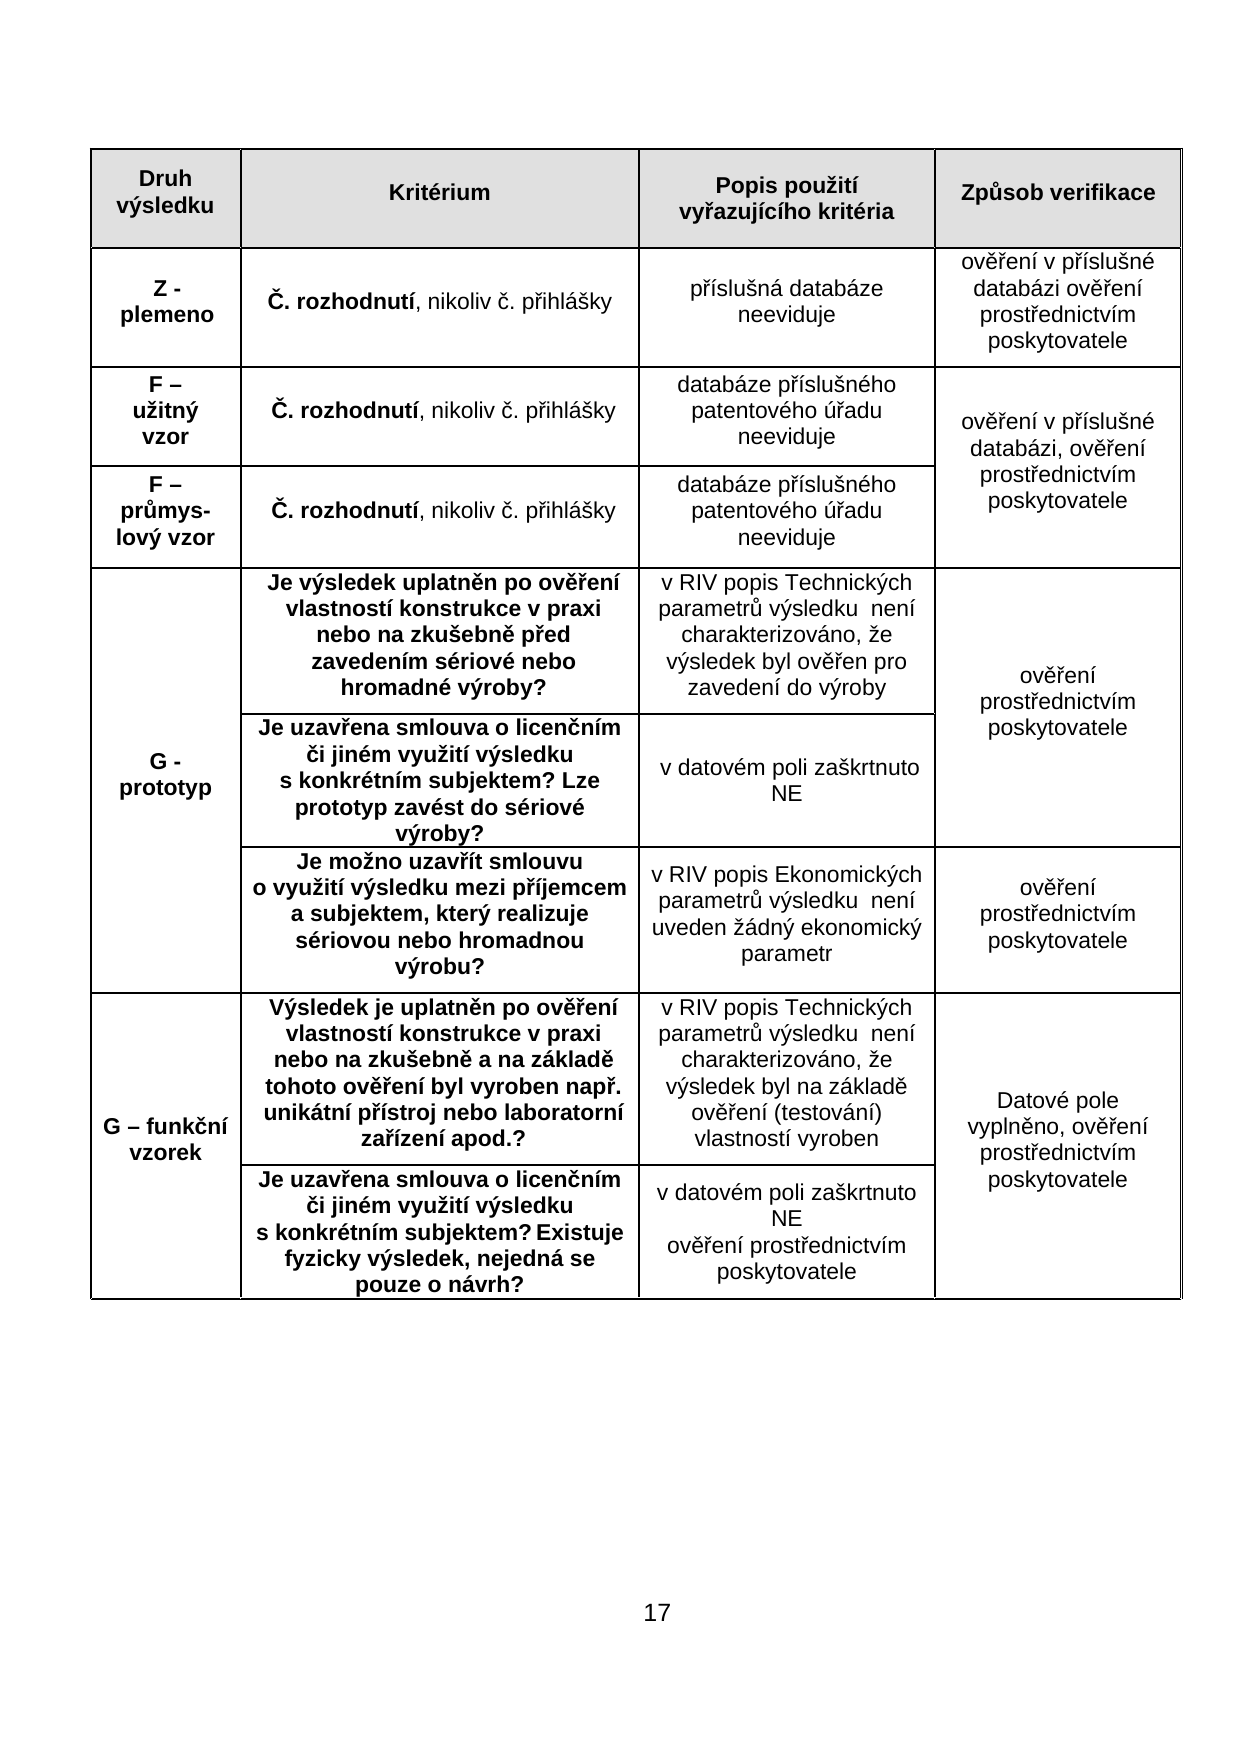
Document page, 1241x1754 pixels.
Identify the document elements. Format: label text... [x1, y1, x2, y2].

table_cell příslušná databáze neeviduje [640, 249, 934, 366]
table_cell ověření prostřednictvím poskytovatele [936, 848, 1180, 992]
table_cell v datovém poli zaškrtnuto NE ověření prostřednictvím poskytovatele [640, 1166, 934, 1297]
table_cell v RIV popis Technických parametrů výsledku není charakterizováno, že výsledek byl ověřen pro zavedení do výroby [640, 569, 934, 713]
table_cell v RIV popis Ekonomických parametrů výsledku není uveden žádný ekonomický parametr [640, 848, 934, 992]
table_cell Z - plemeno [92, 249, 240, 366]
table_cell Je výsledek uplatněn po ověření vlastností konstrukce v praxi nebo na zkušebně před zavedením sériové nebo hromadné výroby? [242, 569, 638, 713]
table_cell G – funkční vzorek [92, 994, 240, 1297]
table_cell Č. rozhodnutí, nikoliv č. přihlášky [242, 467, 638, 567]
table_cell v datovém poli zaškrtnuto NE [640, 715, 934, 846]
table_cell Je možno uzavřít smlouvu o využití výsledku mezi příjemcem a subjektem, který realizuje sériovou nebo hromadnou výrobu? [242, 848, 638, 992]
table_cell Č. rozhodnutí, nikoliv č. přihlášky [242, 368, 638, 465]
table_cell v RIV popis Technických parametrů výsledku není charakterizováno, že výsledek byl na základě ověření (testování) vlastností vyroben [640, 994, 934, 1164]
table_cell Datové pole vyplněno, ověření prostřednictvím poskytovatele [936, 994, 1180, 1297]
table_cell ověření prostřednictvím poskytovatele [936, 569, 1180, 846]
table_cell Je uzavřena smlouva o licenčním či jiném využití výsledku s konkrétním subjektem? Existuje fyzicky výsledek, nejedná se pouze o návrh? [242, 1166, 638, 1297]
table_cell Výsledek je uplatněn po ověření vlastností konstrukce v praxi nebo na zkušebně a na základě tohoto ověření byl vyroben např. unikátní přístroj nebo laboratorní zařízení apod.? [242, 994, 638, 1164]
table_header Druh výsledku [92, 150, 240, 247]
table_cell F – užitný vzor [92, 368, 240, 465]
table_cell Č. rozhodnutí, nikoliv č. přihlášky [242, 249, 638, 366]
table_cell databáze příslušného patentového úřadu neeviduje [640, 368, 934, 465]
table_cell G - prototyp [92, 569, 240, 992]
table_cell ověření v příslušné databázi, ověření prostřednictvím poskytovatele [936, 368, 1180, 567]
table_cell Je uzavřena smlouva o licenčním či jiném využití výsledku s konkrétním subjektem? Lze prototyp zavést do sériové výroby? [242, 715, 638, 846]
table_cell F – průmyslový vzor [92, 467, 240, 567]
table_cell ověření v příslušné databázi ověření prostřednictvím poskytovatele [936, 249, 1180, 366]
table_header Popis použití vyřazujícího kritéria [640, 150, 934, 247]
table_cell databáze příslušného patentového úřadu neeviduje [640, 467, 934, 567]
table_header Kritérium [242, 150, 638, 247]
table_header Způsob verifikace [936, 150, 1180, 247]
